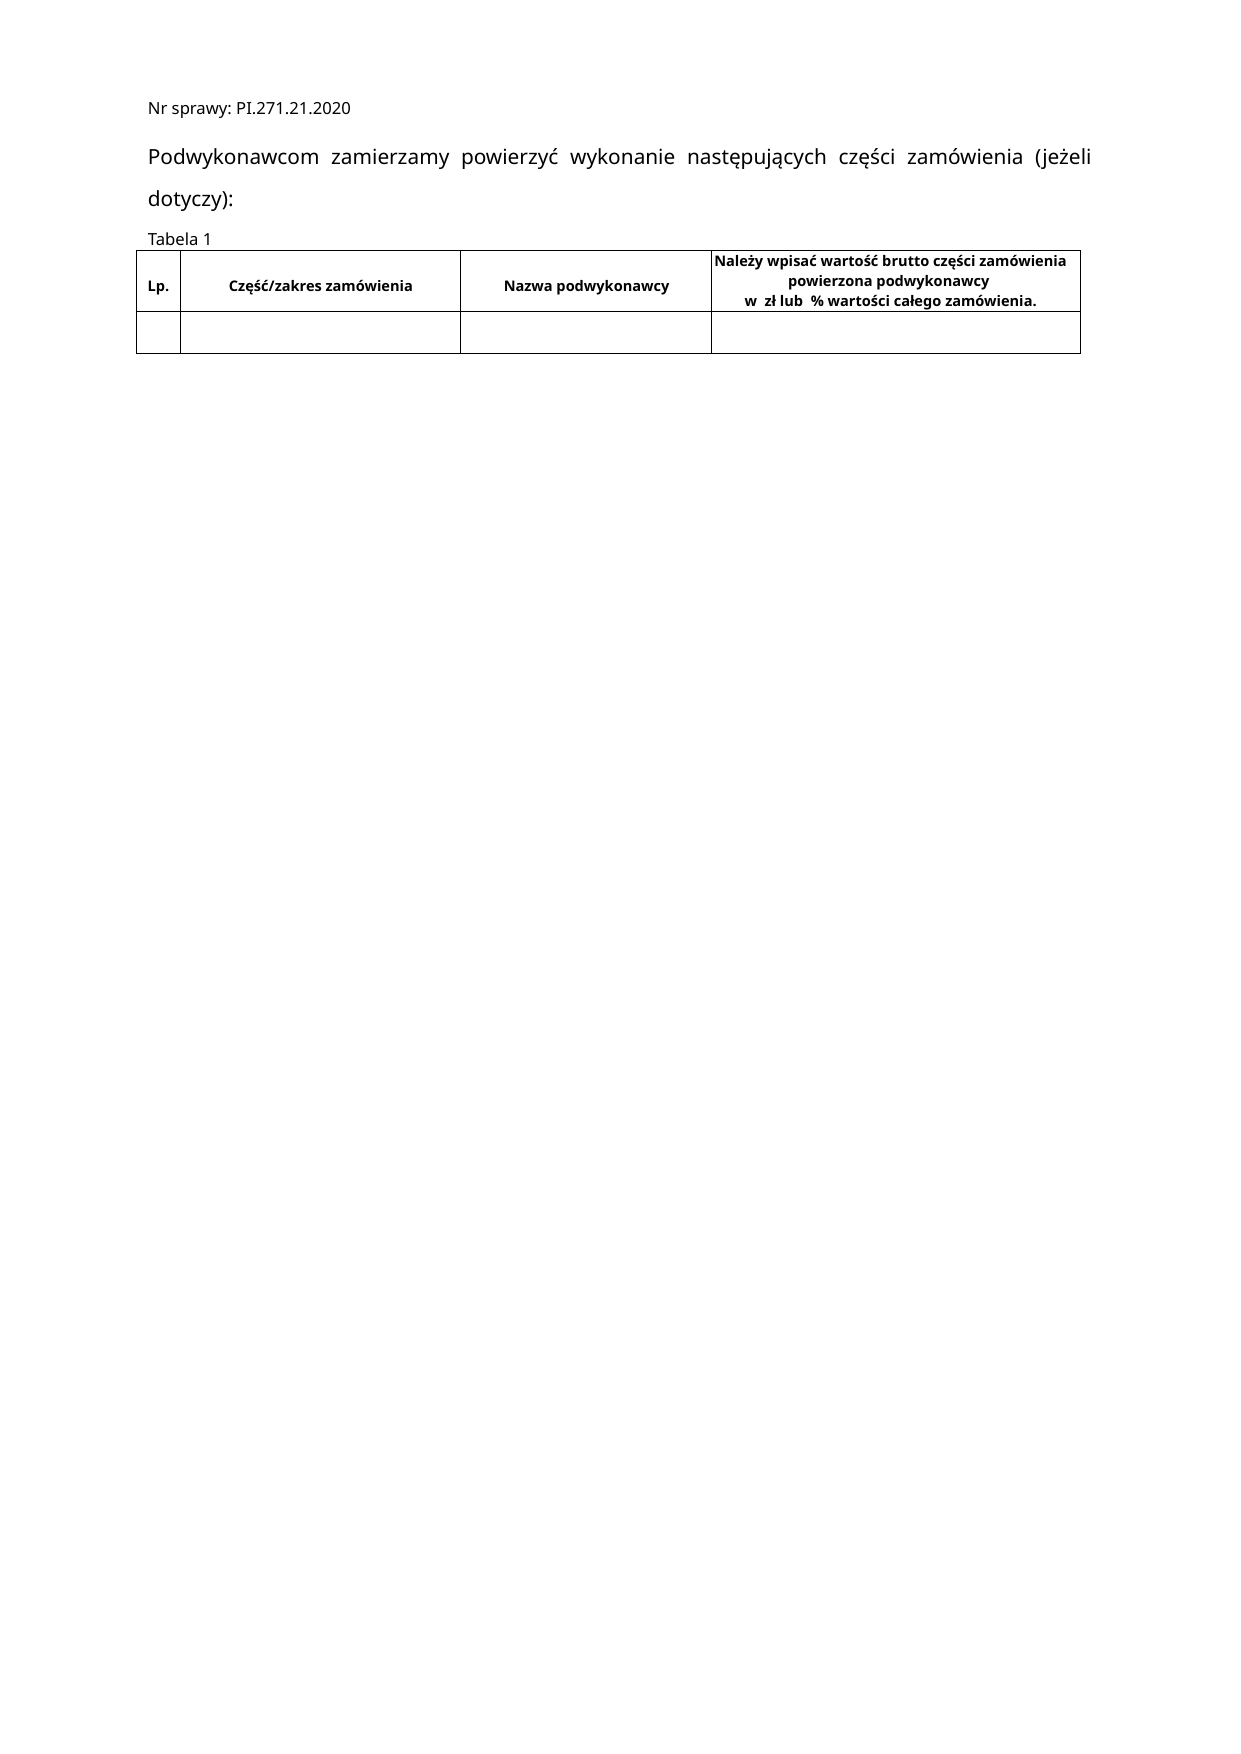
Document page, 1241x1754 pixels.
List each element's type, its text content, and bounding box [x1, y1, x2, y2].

table_cell [461, 312, 711, 353]
table_header Nazwa podwykonawcy [461, 251, 711, 311]
table_header Należy wpisać wartość brutto części zamówienia powierzona podwykonawcy w zł lub % wartości całego zamówienia. [712, 251, 1080, 311]
table_cell [181, 312, 460, 353]
table_cell [137, 312, 180, 353]
text Tabela 1 [148, 227, 1092, 250]
text Podwykonawcom zamierzamy powierzyć wykonanie następujących części zamówienia (jeżeli dotyczy): [148, 142, 1092, 213]
table_cell [712, 312, 1080, 353]
table_header Część/zakres zamówienia [181, 251, 460, 311]
table_header Lp. [137, 251, 180, 311]
